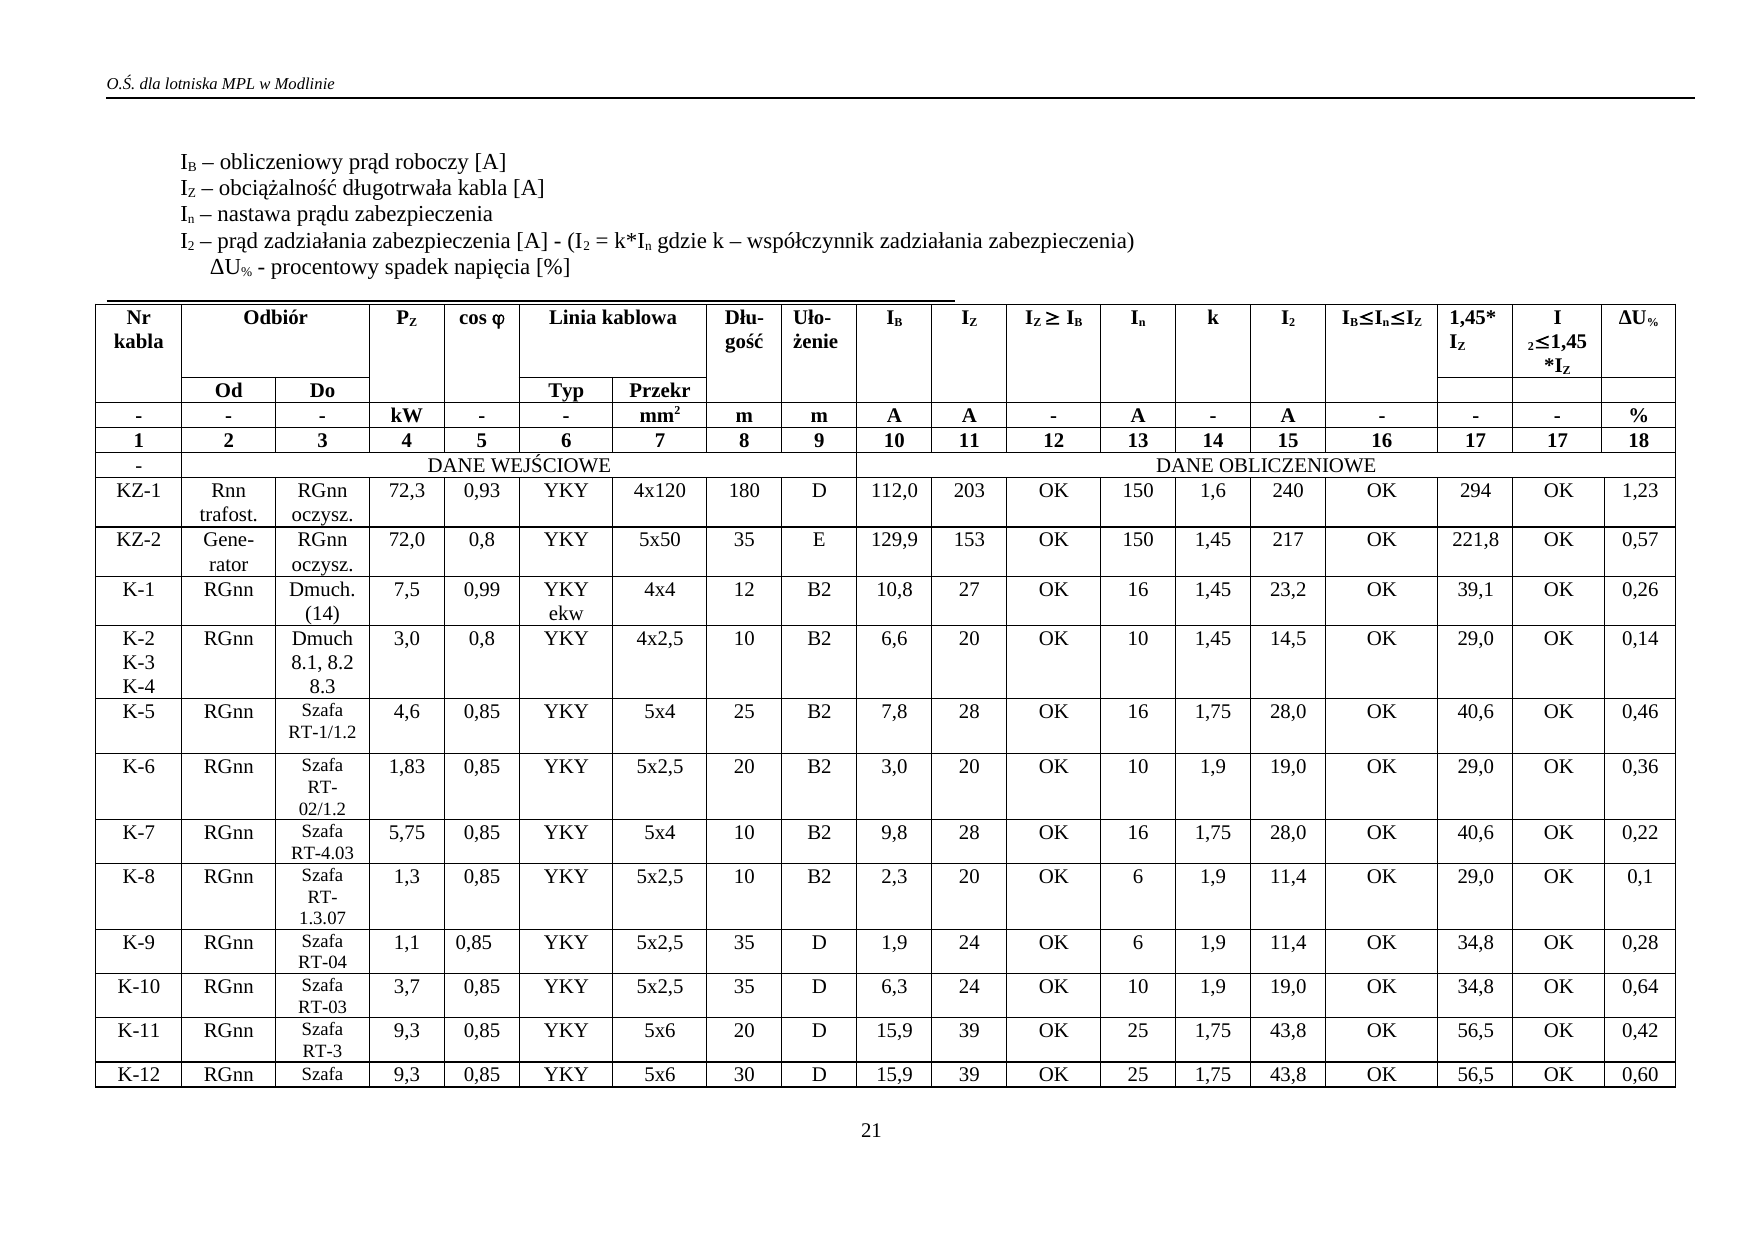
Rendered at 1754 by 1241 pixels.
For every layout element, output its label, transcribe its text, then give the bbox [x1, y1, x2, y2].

table_cell 35 [707, 528, 781, 576]
table_cell OK [1513, 699, 1604, 753]
table_cell 20 [932, 754, 1006, 819]
table_cell OK [1007, 1063, 1100, 1086]
table_cell 29,0 [1438, 754, 1512, 819]
table_cell K-7 [96, 820, 181, 863]
table_cell - [96, 453, 181, 477]
table_cell 20 [707, 754, 781, 819]
table_cell 8 [707, 428, 781, 452]
table_cell 6,6 [857, 626, 931, 698]
table_header I21,45*IZ [1513, 305, 1601, 377]
table_cell 4 [370, 428, 444, 452]
table_cell 3,0 [370, 626, 444, 698]
table_cell OK [1326, 699, 1437, 753]
table_cell OK [1513, 820, 1604, 863]
table_cell Szafa RT-3 [276, 1018, 369, 1061]
table_cell 1,75 [1176, 699, 1250, 753]
table_cell m [707, 403, 781, 427]
table_cell E [782, 528, 856, 576]
table_cell - [1007, 403, 1100, 427]
table_cell 4,6 [370, 699, 444, 753]
table_cell 23,2 [1251, 577, 1325, 625]
table_cell 0,85 [445, 699, 519, 753]
table_cell 9,8 [857, 820, 931, 863]
table_cell OK [1326, 754, 1437, 819]
table_cell RGnn [182, 626, 275, 698]
table_cell 7 [613, 428, 706, 452]
table_cell Szafa RT-02/1.2 [276, 754, 369, 819]
table_cell % [1602, 403, 1675, 427]
table_cell RGnn [182, 1063, 275, 1086]
table_cell OK [1007, 478, 1100, 526]
table_cell DANE OBLICZENIOWE [857, 453, 1675, 477]
table_header IZ [932, 305, 1006, 402]
table_cell 150 [1101, 478, 1175, 526]
table_cell 30 [707, 1063, 781, 1086]
table_cell 17 [1513, 428, 1601, 452]
table_cell 1,6 [1176, 478, 1250, 526]
table_cell OK [1513, 974, 1604, 1017]
table_header IZ IB [1007, 305, 1100, 402]
table_cell OK [1326, 528, 1437, 576]
table_cell YKY [520, 1018, 612, 1061]
table_cell YKY [520, 974, 612, 1017]
table_cell OK [1513, 577, 1604, 625]
table_cell 72,0 [370, 528, 444, 576]
table_header IBInIZ [1326, 305, 1437, 402]
table_cell [1602, 378, 1675, 402]
table_cell 9,3 [370, 1018, 444, 1061]
table_cell YKY [520, 820, 612, 863]
table_cell YKY [520, 626, 612, 698]
table_cell 1,75 [1176, 1063, 1250, 1086]
table_cell 10,8 [857, 577, 931, 625]
subtitle IB – obliczeniowy prąd roboczy [A] [180, 148, 1636, 174]
table_cell 11,4 [1251, 864, 1325, 929]
table_cell 6 [520, 428, 612, 452]
table_cell 10 [1101, 754, 1175, 819]
table_header ΔU% [1602, 305, 1675, 377]
table_cell OK [1007, 930, 1100, 973]
table_cell OK [1007, 699, 1100, 753]
table_cell 11 [932, 428, 1006, 452]
table_cell RGnn [182, 699, 275, 753]
table_cell - [1513, 403, 1601, 427]
table_cell 112,0 [857, 478, 931, 526]
table_cell 29,0 [1438, 864, 1512, 929]
table_cell D [782, 974, 856, 1017]
table_cell 1,9 [1176, 864, 1250, 929]
table_cell B2 [782, 626, 856, 698]
table_cell Od [182, 378, 275, 402]
table_header PZ [370, 305, 444, 402]
table_cell 16 [1101, 820, 1175, 863]
table_cell 56,5 [1438, 1063, 1512, 1086]
table_cell 28,0 [1251, 699, 1325, 753]
table_cell K-2 K-3 K-4 [96, 626, 181, 698]
table_cell 11,4 [1251, 930, 1325, 973]
table_cell Szafa RT-03 [276, 974, 369, 1017]
table_cell 1,75 [1176, 1018, 1250, 1061]
table_cell 5x4 [613, 820, 706, 863]
table_cell Szafa RT-4 [276, 1063, 369, 1086]
table_cell OK [1326, 478, 1437, 526]
table_cell - [1326, 403, 1437, 427]
table_cell 1,45 [1176, 577, 1250, 625]
table_cell OK [1007, 754, 1100, 819]
subtitle ΔU% - procentowy spadek napięcia [%] [209, 253, 1636, 279]
table_cell K-11 [96, 1018, 181, 1061]
table_cell OK [1513, 930, 1604, 973]
table_cell OK [1513, 1063, 1604, 1086]
table_cell 39 [932, 1018, 1006, 1061]
table_cell 28,0 [1251, 820, 1325, 863]
table_cell Szafa RT-4.03 [276, 820, 369, 863]
table_cell A [932, 403, 1006, 427]
table_cell OK [1513, 1018, 1604, 1061]
table_cell OK [1513, 626, 1604, 698]
table_cell 129,9 [857, 528, 931, 576]
table_cell OK [1007, 626, 1100, 698]
table_cell A [1101, 403, 1175, 427]
table_cell 43,8 [1251, 1063, 1325, 1086]
table_cell 20 [932, 864, 1006, 929]
table_cell RGnn [182, 754, 275, 819]
table_cell - [1438, 403, 1512, 427]
table_cell OK [1326, 974, 1437, 1017]
table_cell 0,85 [445, 754, 519, 819]
table_cell B2 [782, 754, 856, 819]
table_cell OK [1326, 864, 1437, 929]
table_cell 29,0 [1438, 626, 1512, 698]
table_cell A [857, 403, 931, 427]
table_cell 2,3 [857, 864, 931, 929]
table_cell 24 [932, 930, 1006, 973]
table_cell 0,28 [1605, 930, 1675, 973]
table_cell B2 [782, 864, 856, 929]
table_cell 0,26 [1605, 577, 1675, 625]
table_cell 25 [707, 699, 781, 753]
table_cell 14,5 [1251, 626, 1325, 698]
table_cell - [96, 403, 181, 427]
table_cell OK [1326, 1063, 1437, 1086]
table_cell 13 [1101, 428, 1175, 452]
table_cell 34,8 [1438, 974, 1512, 1017]
table_cell 203 [932, 478, 1006, 526]
table_cell 1,75 [1176, 820, 1250, 863]
table_cell 3,0 [857, 754, 931, 819]
table_cell 18 [1602, 428, 1675, 452]
table_cell 0,14 [1605, 626, 1675, 698]
table_cell OK [1513, 528, 1604, 576]
table_cell 20 [707, 1018, 781, 1061]
table_cell YKY [520, 478, 612, 526]
table_cell Typ [520, 378, 612, 402]
table_cell 10 [707, 626, 781, 698]
table_cell 39 [932, 1063, 1006, 1086]
table_cell 6,3 [857, 974, 931, 1017]
table_cell 0,8 [445, 528, 519, 576]
table_cell 40,6 [1438, 820, 1512, 863]
table_cell RGnn oczysz. [276, 528, 369, 576]
table_cell OK [1007, 864, 1100, 929]
table_header Nr kabla [96, 305, 181, 402]
table_cell K-12 [96, 1063, 181, 1086]
table_cell K-9 [96, 930, 181, 973]
table_cell OK [1326, 1018, 1437, 1061]
table_cell 27 [932, 577, 1006, 625]
table_cell Przekr [613, 378, 706, 402]
table_cell OK [1007, 1018, 1100, 1061]
table_cell 39,1 [1438, 577, 1512, 625]
table_cell 0,85 [445, 930, 519, 973]
table_cell 5x4 [613, 699, 706, 753]
table_cell kW [370, 403, 444, 427]
table_cell 1 [96, 428, 181, 452]
table_cell OK [1326, 820, 1437, 863]
table_cell 6 [1101, 930, 1175, 973]
table_cell 294 [1438, 478, 1512, 526]
table_cell D [782, 1063, 856, 1086]
text In – nastawa prądu zabezpieczenia [106, 200, 1636, 227]
table_header I2 [1251, 305, 1325, 402]
table_cell Szafa RT-04 [276, 930, 369, 973]
table_cell OK [1513, 864, 1604, 929]
table_cell m [782, 403, 856, 427]
table_cell 5x50 [613, 528, 706, 576]
table_cell 14 [1176, 428, 1250, 452]
table_cell - [445, 403, 519, 427]
table_cell 15,9 [857, 1063, 931, 1086]
table_cell 1,45 [1176, 626, 1250, 698]
table_cell 240 [1251, 478, 1325, 526]
table_cell KZ-2 [96, 528, 181, 576]
table_cell OK [1007, 974, 1100, 1017]
table_cell OK [1007, 820, 1100, 863]
table_cell - [520, 403, 612, 427]
table_cell B2 [782, 820, 856, 863]
table_cell K-10 [96, 974, 181, 1017]
table_cell 28 [932, 699, 1006, 753]
table_cell 43,8 [1251, 1018, 1325, 1061]
table_cell OK [1007, 577, 1100, 625]
table_cell 0,85 [445, 974, 519, 1017]
table_header In [1101, 305, 1175, 402]
table_cell OK [1007, 528, 1100, 576]
table_cell A [1251, 403, 1325, 427]
table_cell 5x6 [613, 1018, 706, 1061]
table_header Uło-żenie [782, 305, 856, 402]
table_cell 7,8 [857, 699, 931, 753]
table_cell 10 [857, 428, 931, 452]
table_cell K-5 [96, 699, 181, 753]
table_cell - [1176, 403, 1250, 427]
table_cell 4x120 [613, 478, 706, 526]
table_cell K-1 [96, 577, 181, 625]
table_cell 221,8 [1438, 528, 1512, 576]
table_cell 3 [276, 428, 369, 452]
table_cell OK [1326, 577, 1437, 625]
table_cell Do [276, 378, 369, 402]
table_cell 9 [782, 428, 856, 452]
table_cell Dmuch. (14) [276, 577, 369, 625]
table_cell 35 [707, 974, 781, 1017]
table_cell 5x2,5 [613, 864, 706, 929]
table_cell [1513, 378, 1601, 402]
table_cell 34,8 [1438, 930, 1512, 973]
table_cell 4x2,5 [613, 626, 706, 698]
table_cell 72,3 [370, 478, 444, 526]
table_cell 56,5 [1438, 1018, 1512, 1061]
table_cell 1,9 [857, 930, 931, 973]
table_cell 1,9 [1176, 754, 1250, 819]
table_cell YKY ekw [520, 577, 612, 625]
table_cell 16 [1101, 699, 1175, 753]
table_cell 25 [1101, 1018, 1175, 1061]
table_cell 28 [932, 820, 1006, 863]
table_cell 1,9 [1176, 930, 1250, 973]
table_cell 10 [1101, 974, 1175, 1017]
table_cell 10 [707, 864, 781, 929]
table_header Linia kablowa [520, 305, 706, 377]
table_cell Szafa RT-1.3.07 [276, 864, 369, 929]
table_header Odbiór [182, 305, 369, 377]
table_cell OK [1513, 754, 1604, 819]
table_cell YKY [520, 930, 612, 973]
table_cell RGnn [182, 1018, 275, 1061]
table_cell 1,45 [1176, 528, 1250, 576]
table_cell YKY [520, 864, 612, 929]
table_cell - [276, 403, 369, 427]
table_cell 0,46 [1605, 699, 1675, 753]
table_cell 40,6 [1438, 699, 1512, 753]
table_cell 150 [1101, 528, 1175, 576]
table_cell D [782, 1018, 856, 1061]
table_cell 0,1 [1605, 864, 1675, 929]
table_cell 15 [1251, 428, 1325, 452]
subtitle I2 – prąd zadziałania zabezpieczenia [A] - (I2 = k*In gdzie k – współczynnik zadziałania zabezpieczenia) [136, 227, 1636, 253]
table_cell 5,75 [370, 820, 444, 863]
table_cell 10 [1101, 626, 1175, 698]
table_cell 7,5 [370, 577, 444, 625]
table_cell YKY [520, 699, 612, 753]
table_cell 9,3 [370, 1063, 444, 1086]
text IZ – obciążalność długotrwała kabla [A] [180, 174, 1636, 200]
table_cell 16 [1101, 577, 1175, 625]
table_cell 6 [1101, 864, 1175, 929]
table_cell D [782, 478, 856, 526]
table_cell OK [1326, 930, 1437, 973]
table_cell 0,85 [445, 864, 519, 929]
table_cell 0,36 [1605, 754, 1675, 819]
table_cell 0,85 [445, 820, 519, 863]
table_cell 180 [707, 478, 781, 526]
table_cell 12 [1007, 428, 1100, 452]
table_header 1,45*IZ [1438, 305, 1512, 377]
table_cell [1438, 378, 1512, 402]
table_cell 1,3 [370, 864, 444, 929]
table_cell 0,42 [1605, 1018, 1675, 1061]
table_cell 25 [1101, 1063, 1175, 1086]
table_cell 19,0 [1251, 974, 1325, 1017]
table_cell Dmuch 8.1, 8.2 8.3 [276, 626, 369, 698]
table_cell 1,83 [370, 754, 444, 819]
table_header IB [857, 305, 931, 402]
table_cell OK [1326, 626, 1437, 698]
table_cell Gene-rator [182, 528, 275, 576]
table_cell D [782, 930, 856, 973]
table_cell DANE WEJŚCIOWE [182, 453, 856, 477]
table_cell K-6 [96, 754, 181, 819]
table_cell KZ-1 [96, 478, 181, 526]
table_cell RGnn [182, 930, 275, 973]
table_cell RGnn [182, 820, 275, 863]
table_cell 12 [707, 577, 781, 625]
table_cell OK [1513, 478, 1604, 526]
table_cell - [182, 403, 275, 427]
table_cell 20 [932, 626, 1006, 698]
table_cell 19,0 [1251, 754, 1325, 819]
table_cell RGnn oczysz. [276, 478, 369, 526]
table_cell 153 [932, 528, 1006, 576]
table_cell 1,23 [1605, 478, 1675, 526]
table_cell 5x2,5 [613, 930, 706, 973]
table_cell 3,7 [370, 974, 444, 1017]
table_cell YKY [520, 754, 612, 819]
table_cell Rnn trafost. [182, 478, 275, 526]
table_cell Szafa RT-1/1.2 [276, 699, 369, 753]
table_cell 17 [1438, 428, 1512, 452]
table_cell 0,8 [445, 626, 519, 698]
table_cell 0,57 [1605, 528, 1675, 576]
table_cell RGnn [182, 577, 275, 625]
table_cell 0,99 [445, 577, 519, 625]
table_cell 1,9 [1176, 974, 1250, 1017]
table_header cos [445, 305, 519, 402]
table_cell B2 [782, 577, 856, 625]
table_cell 15,9 [857, 1018, 931, 1061]
table_cell 217 [1251, 528, 1325, 576]
table_cell 4x4 [613, 577, 706, 625]
table_cell 5x2,5 [613, 754, 706, 819]
table_cell 1,1 [370, 930, 444, 973]
table_cell YKY [520, 528, 612, 576]
table_cell 0,64 [1605, 974, 1675, 1017]
table_cell 2 [182, 428, 275, 452]
table_cell 0,85 [445, 1063, 519, 1086]
table_cell 10 [707, 820, 781, 863]
table_cell 5x2,5 [613, 974, 706, 1017]
table_cell YKY [520, 1063, 612, 1086]
table_cell 16 [1326, 428, 1437, 452]
table_cell mm2 [613, 403, 706, 427]
table_header Dłu-gość [707, 305, 781, 402]
table_cell 0,22 [1605, 820, 1675, 863]
table_cell 0,85 [445, 1018, 519, 1061]
table_cell RGnn [182, 974, 275, 1017]
table_cell 24 [932, 974, 1006, 1017]
table_cell 35 [707, 930, 781, 973]
table_cell RGnn [182, 864, 275, 929]
table_cell 5 [445, 428, 519, 452]
table_cell 0,60 [1605, 1063, 1675, 1086]
table_cell B2 [782, 699, 856, 753]
table_header k [1176, 305, 1250, 402]
table_cell K-8 [96, 864, 181, 929]
table_cell 0,93 [445, 478, 519, 526]
table_cell 5x6 [613, 1063, 706, 1086]
